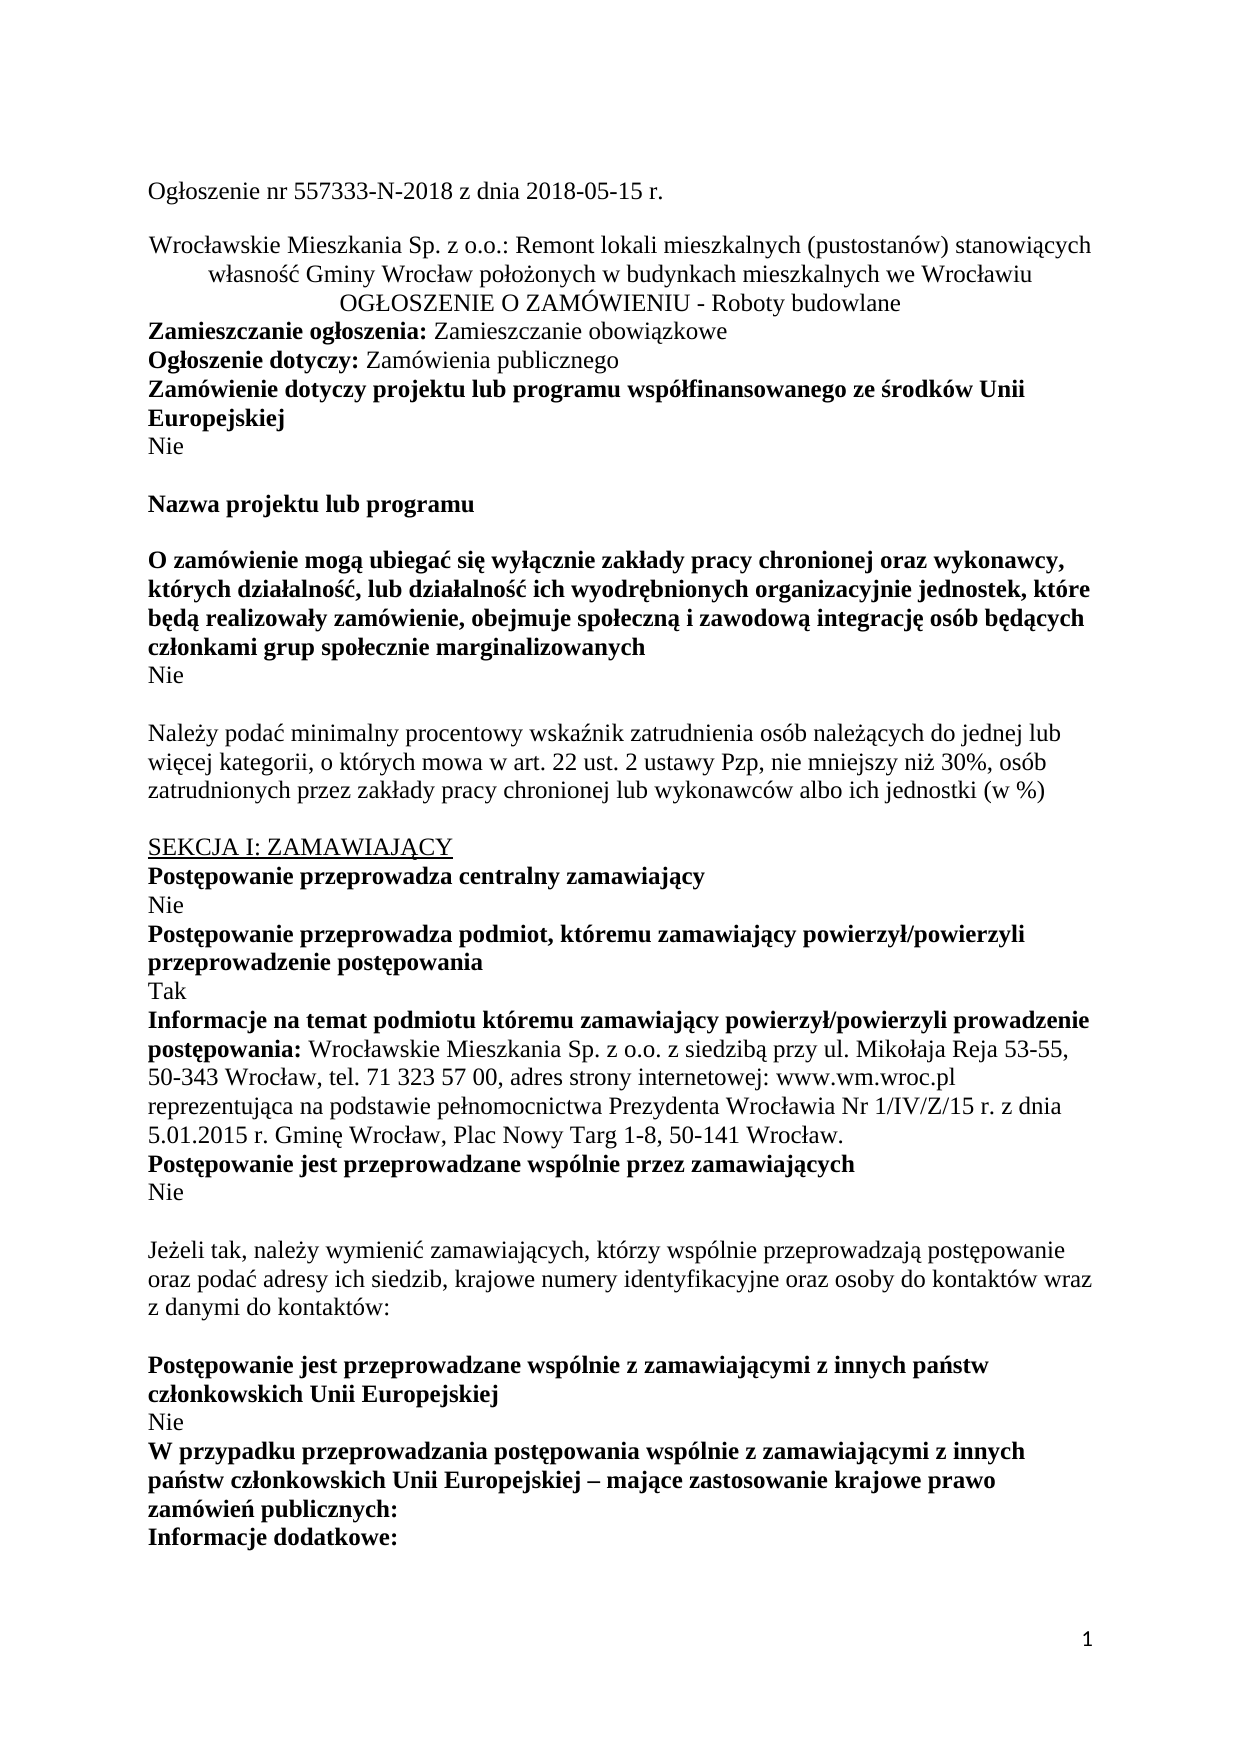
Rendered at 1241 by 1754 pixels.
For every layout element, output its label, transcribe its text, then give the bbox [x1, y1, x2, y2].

text Nazwa projektu lub programu [148, 460, 1093, 546]
text Nie [148, 1177, 1093, 1206]
text Wrocławskie Mieszkania Sp. z o.o.: Remont lokali mieszkalnych (pustostanów) stanowiących własność Gminy Wrocław położonych w budynkach mieszkalnych we Wrocławiu OGŁOSZENIE O ZAMÓWIENIU - Roboty budowlane [148, 230, 1093, 316]
text Nie [148, 1407, 1093, 1436]
text Postępowanie przeprowadza centralny zamawiający [148, 861, 1093, 890]
text Należy podać minimalny procentowy wskaźnik zatrudnienia osób należących do jednej lub więcej kategorii, o których mowa w art. 22 ust. 2 ustawy Pzp, nie mniejszy niż 30%, osób zatrudnionych przez zakłady pracy chronionej lub wykonawców albo ich jednostki (w %) [148, 689, 1093, 832]
text O zamówienie mogą ubiegać się wyłącznie zakłady pracy chronionej oraz wykonawcy, których działalność, lub działalność ich wyodrębnionych organizacyjnie jednostek, które będą realizowały zamówienie, obejmuje społeczną i zawodową integrację osób będących członkami grup społecznie marginalizowanych [148, 546, 1093, 661]
text SEKCJA I: ZAMAWIAJĄCY [148, 832, 1093, 861]
text W przypadku przeprowadzania postępowania wspólnie z zamawiającymi z innych państw członkowskich Unii Europejskiej – mające zastosowanie krajowe prawo zamówień publicznych: Informacje dodatkowe: [148, 1436, 1093, 1551]
text Nie [148, 431, 1093, 460]
text Nie [148, 661, 1093, 689]
text Zamieszczanie ogłoszenia: Zamieszczanie obowiązkowe [148, 316, 1093, 345]
text Ogłoszenie nr 557333-N-2018 z dnia 2018-05-15 r. [148, 148, 1093, 205]
text Jeżeli tak, należy wymienić zamawiających, którzy wspólnie przeprowadzają postępowanie oraz podać adresy ich siedzib, krajowe numery identyfikacyjne oraz osoby do kontaktów wraz z danymi do kontaktów: Postępowanie jest przeprowadzane wspólnie z zamawiającymi z innych państw członkowskich Unii Europejskiej [148, 1206, 1093, 1407]
text Postępowanie przeprowadza podmiot, któremu zamawiający powierzył/powierzyli przeprowadzenie postępowania [148, 919, 1093, 976]
text Tak [148, 976, 1093, 1005]
text Ogłoszenie dotyczy: Zamówienia publicznego [148, 345, 1093, 374]
text Informacje na temat podmiotu któremu zamawiający powierzył/powierzyli prowadzenie postępowania: Wrocławskie Mieszkania Sp. z o.o. z siedzibą przy ul. Mikołaja Reja 53-55, 50-343 Wrocław, tel. 71 323 57 00, adres strony internetowej: www.wm.wroc.pl reprezentująca na podstawie pełnomocnictwa Prezydenta Wrocławia Nr 1/IV/Z/15 r. z dnia 5.01.2015 r. Gminę Wrocław, Plac Nowy Targ 1-8, 50-141 Wrocław. Postępowanie jest przeprowadzane wspólnie przez zamawiających [148, 1005, 1093, 1177]
text Nie [148, 890, 1093, 919]
text Zamówienie dotyczy projektu lub programu współfinansowanego ze środków Unii Europejskiej [148, 374, 1093, 431]
